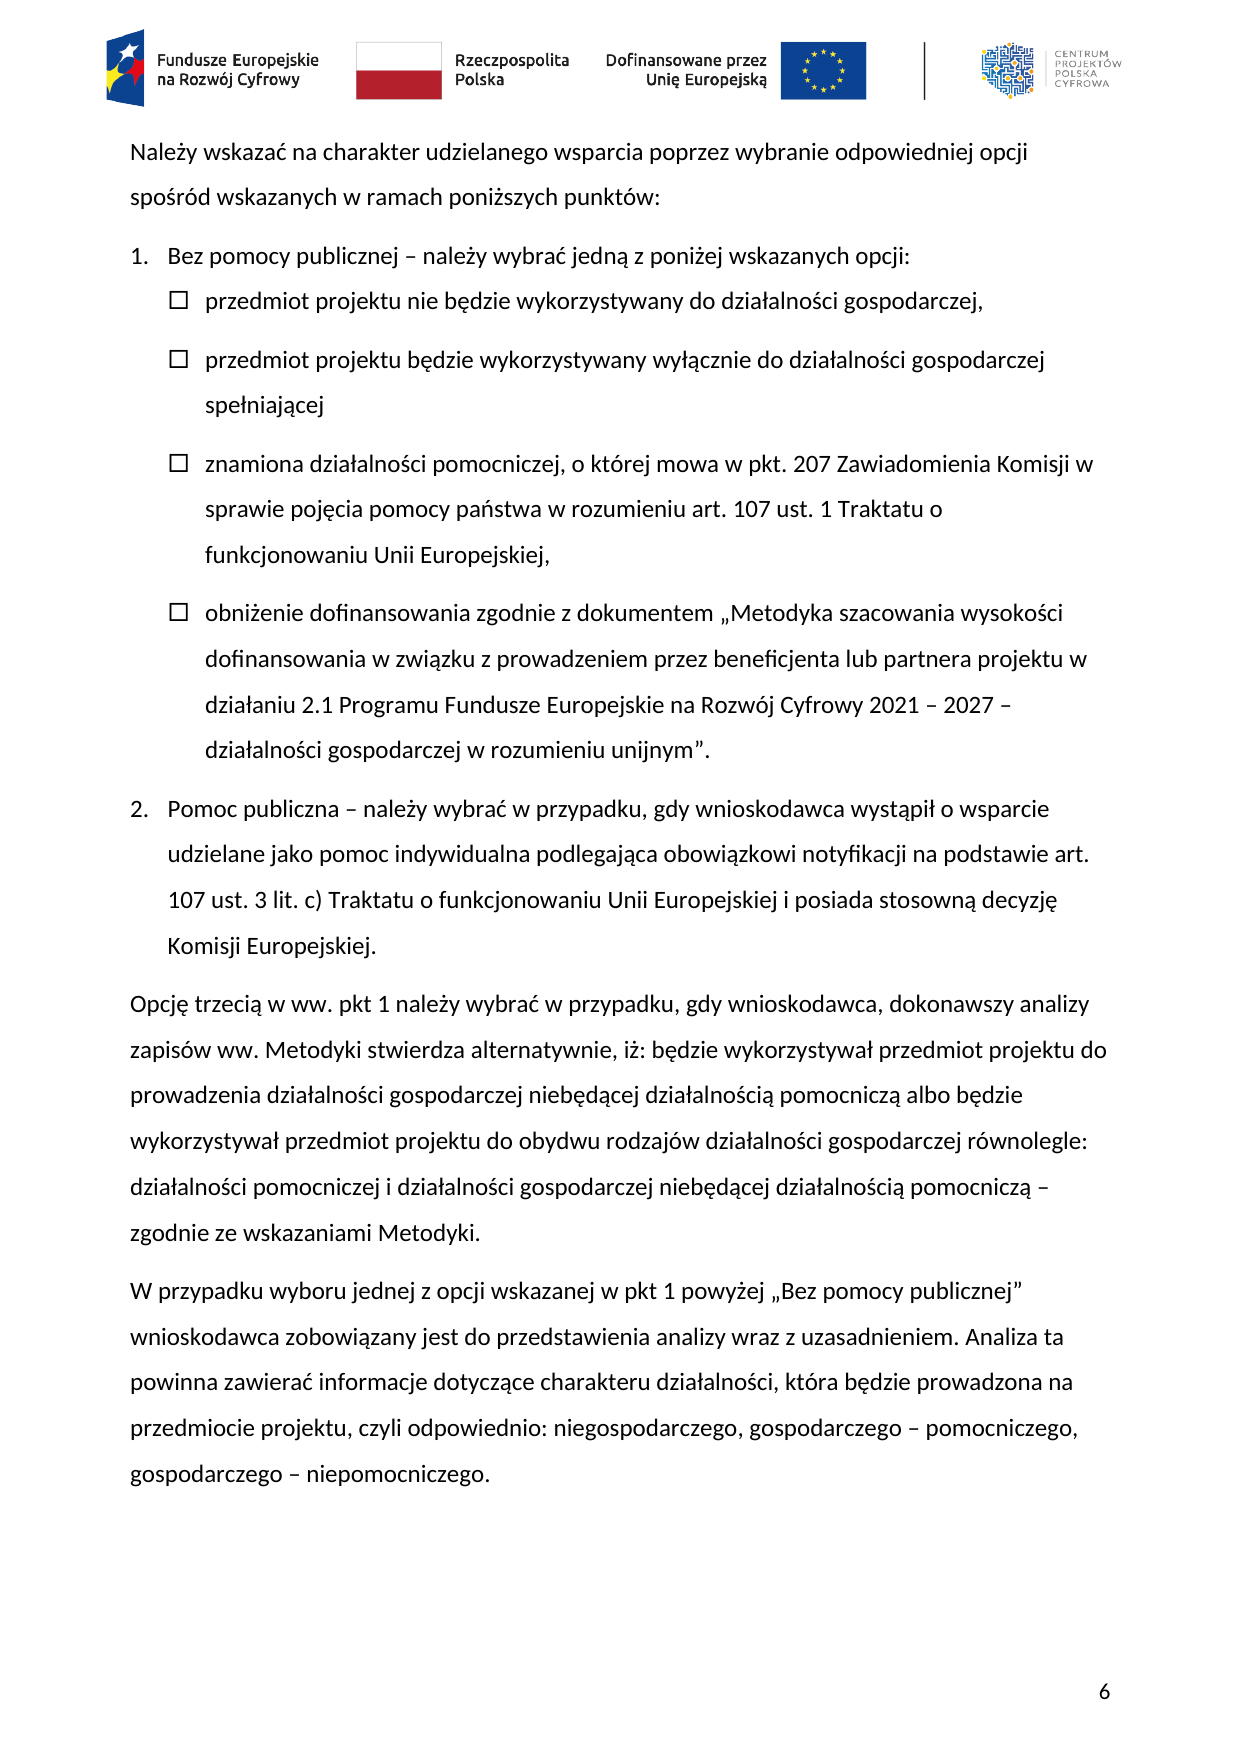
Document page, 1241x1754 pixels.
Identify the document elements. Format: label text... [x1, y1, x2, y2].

list Pomoc publiczna – należy wybrać w przypadku, gdy wnioskodawca wystąpił o wsparcie udzielane jako pomoc indywidualna podlegająca obowiązkowi notyfikacji na podstawie art. 107 ust. 3 lit. c) Traktatu o funkcjonowaniu Unii Europejskiej i posiada stosowną decyzję Komisji Europejskiej. [130, 793, 1110, 961]
list Bez pomocy publicznej – należy wybrać jedną z poniżej wskazanych opcji: [130, 240, 1110, 270]
list przedmiot projektu nie będzie wykorzystywany do działalności gospodarczej, [167, 286, 1110, 316]
text Opcję trzecią w ww. pkt 1 należy wybrać w przypadku, gdy wnioskodawca, dokonawszy analizy zapisów ww. Metodyki stwierdza alternatywnie, iż: będzie wykorzystywał przedmiot projektu do prowadzenia działalności gospodarczej niebędącej działalnością pomocniczą albo będzie wykorzystywał przedmiot projektu do obydwu rodzajów działalności gospodarczej równolegle: działalności pomocniczej i działalności gospodarczej niebędącej działalnością pomocniczą – zgodnie ze wskazaniami Metodyki. [130, 988, 1110, 1247]
picture [106, 29, 1122, 107]
text Należy wskazać na charakter udzielanego wsparcia poprzez wybranie odpowiedniej opcji spośród wskazanych w ramach poniższych punktów: [130, 136, 1110, 212]
list obniżenie dofinansowania zgodnie z dokumentem „Metodyka szacowania wysokości dofinansowania w związku z prowadzeniem przez beneficjenta lub partnera projektu w działaniu 2.1 Programu Fundusze Europejskie na Rozwój Cyfrowy 2021 – 2027 – działalności gospodarczej w rozumieniu unijnym”. [167, 597, 1110, 765]
list przedmiot projektu będzie wykorzystywany wyłącznie do działalności gospodarczej spełniającej [167, 344, 1110, 420]
text W przypadku wyboru jednej z opcji wskazanej w pkt 1 powyżej „Bez pomocy publicznej” wnioskodawca zobowiązany jest do przedstawienia analizy wraz z uzasadnieniem. Analiza ta powinna zawierać informacje dotyczące charakteru działalności, która będzie prowadzona na przedmiocie projektu, czyli odpowiednio: niegospodarczego, gospodarczego – pomocniczego, gospodarczego – niepomocniczego. [130, 1275, 1110, 1488]
list znamiona działalności pomocniczej, o której mowa w pkt. 207 Zawiadomienia Komisji w sprawie pojęcia pomocy państwa w rozumieniu art. 107 ust. 1 Traktatu o funkcjonowaniu Unii Europejskiej, [167, 448, 1110, 570]
